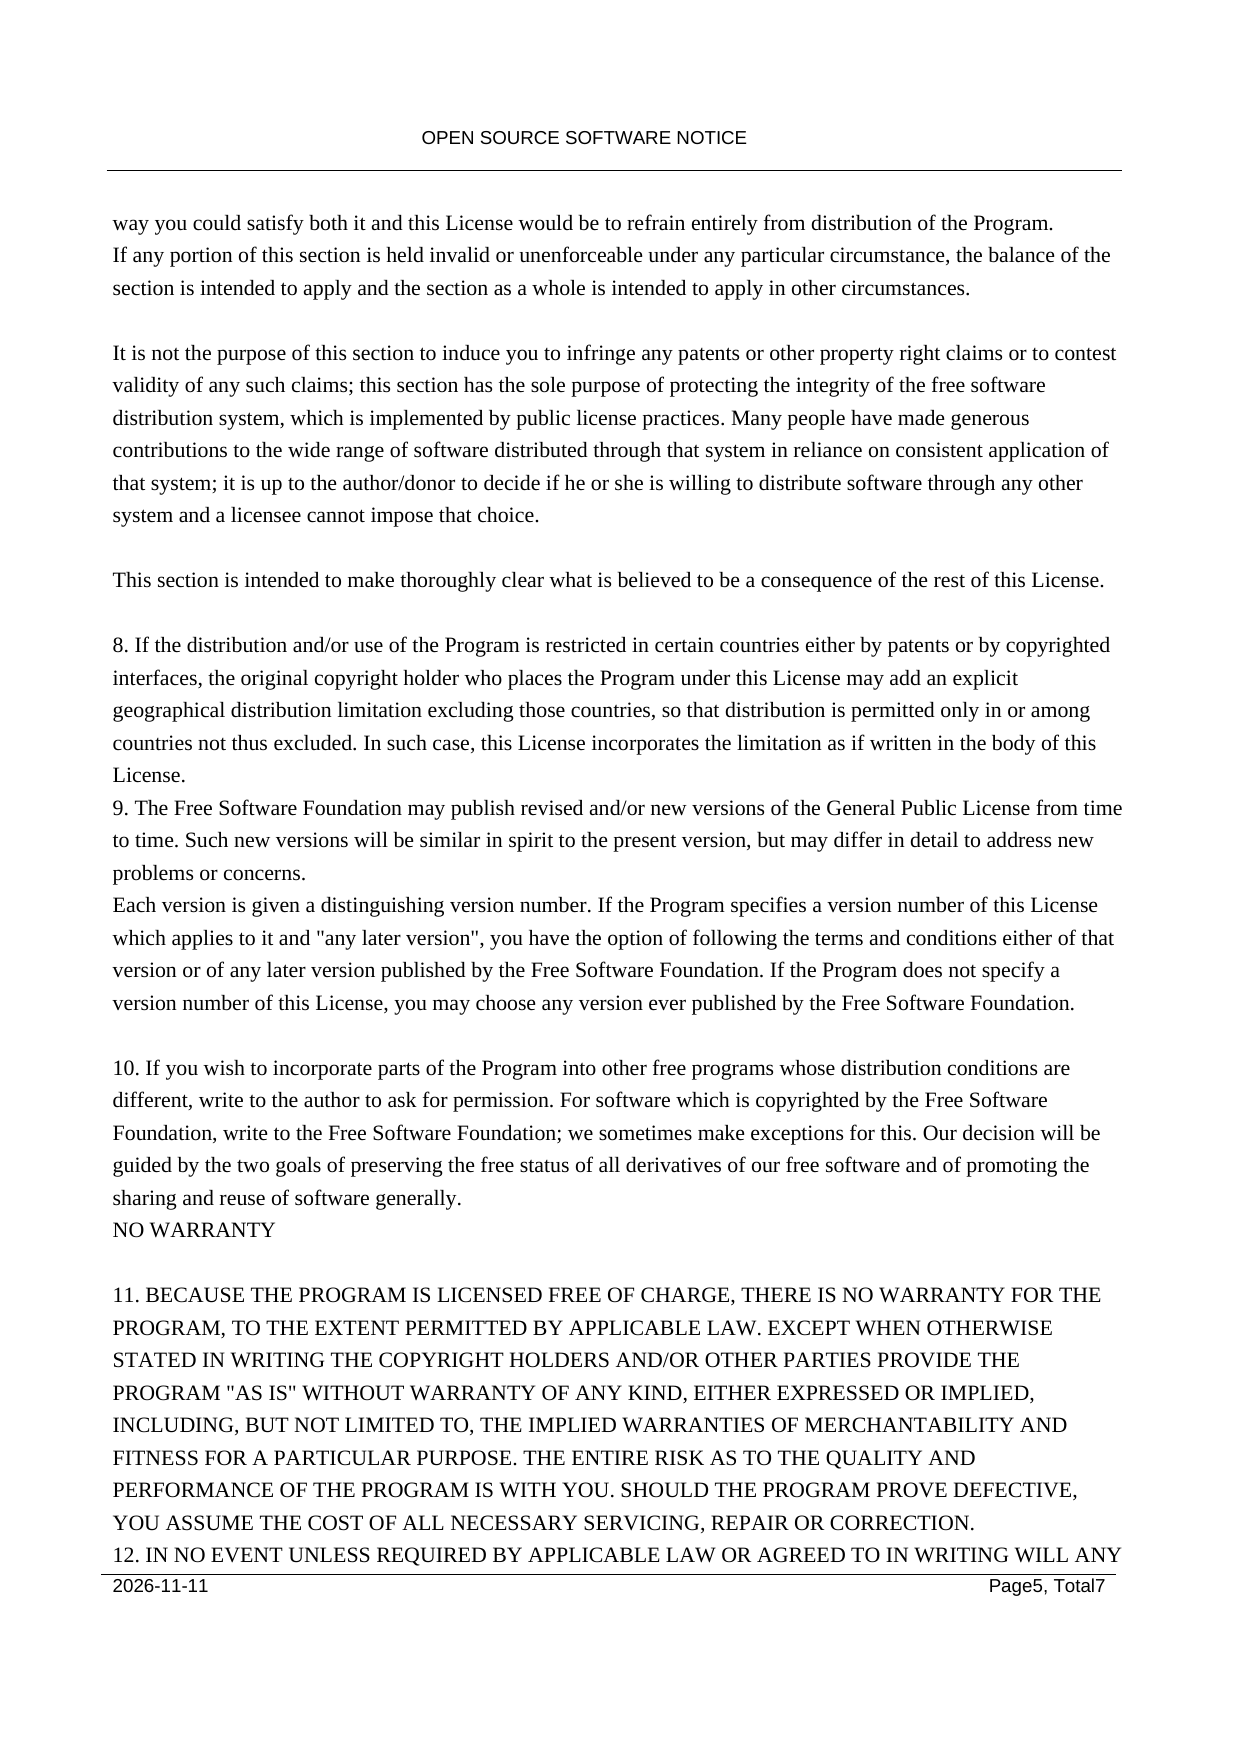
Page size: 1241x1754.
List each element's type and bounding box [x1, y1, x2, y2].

text [112, 206, 1128, 1571]
